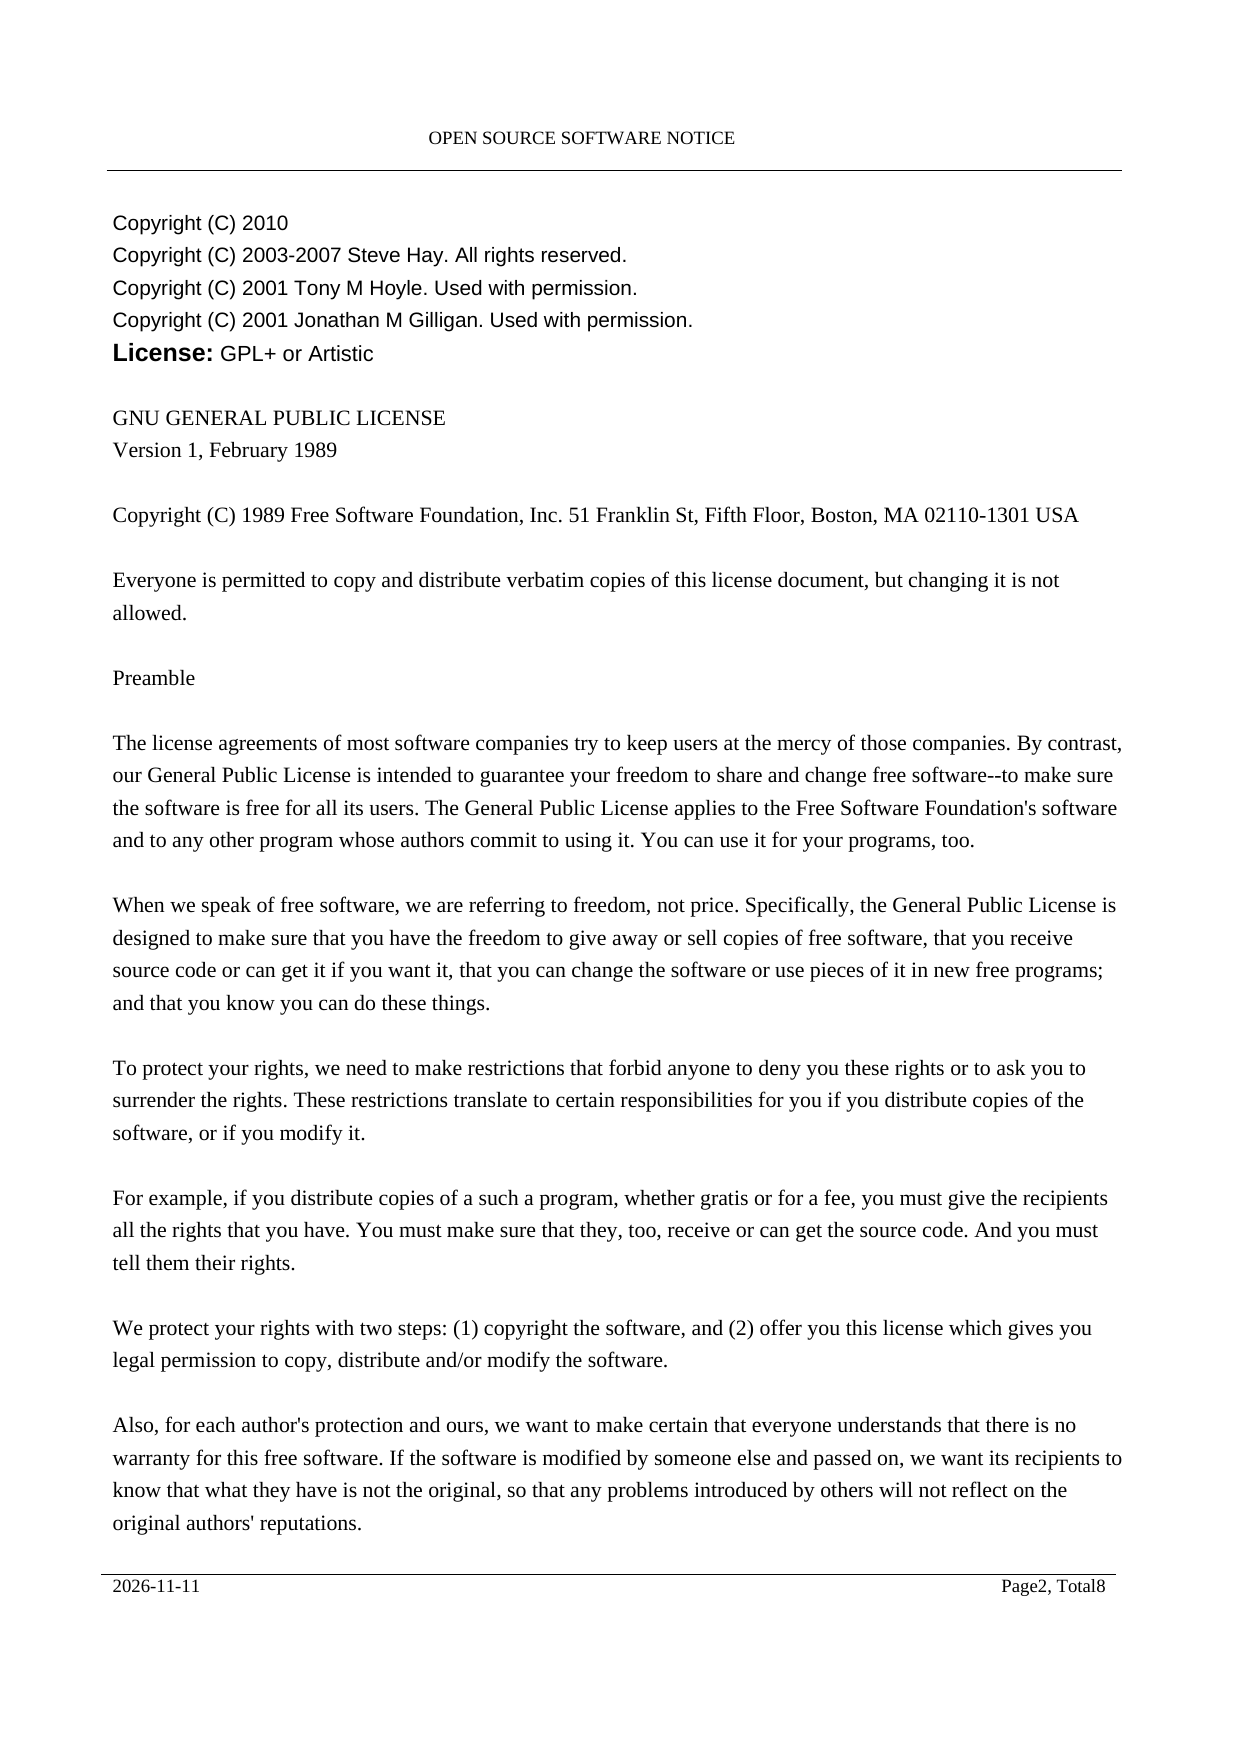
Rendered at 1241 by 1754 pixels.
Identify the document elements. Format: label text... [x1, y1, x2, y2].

text Copyright (C) 2003-2007 Steve Hay. All rights reserved. [112, 239, 1128, 271]
text Copyright (C) 2001 Tony M Hoyle. Used with permission. [112, 271, 1128, 304]
text Copyright (C) 2010 [112, 206, 1128, 239]
text Copyright (C) 2001 Jonathan M Gilligan. Used with permission. [112, 304, 1128, 336]
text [112, 336, 1128, 1539]
